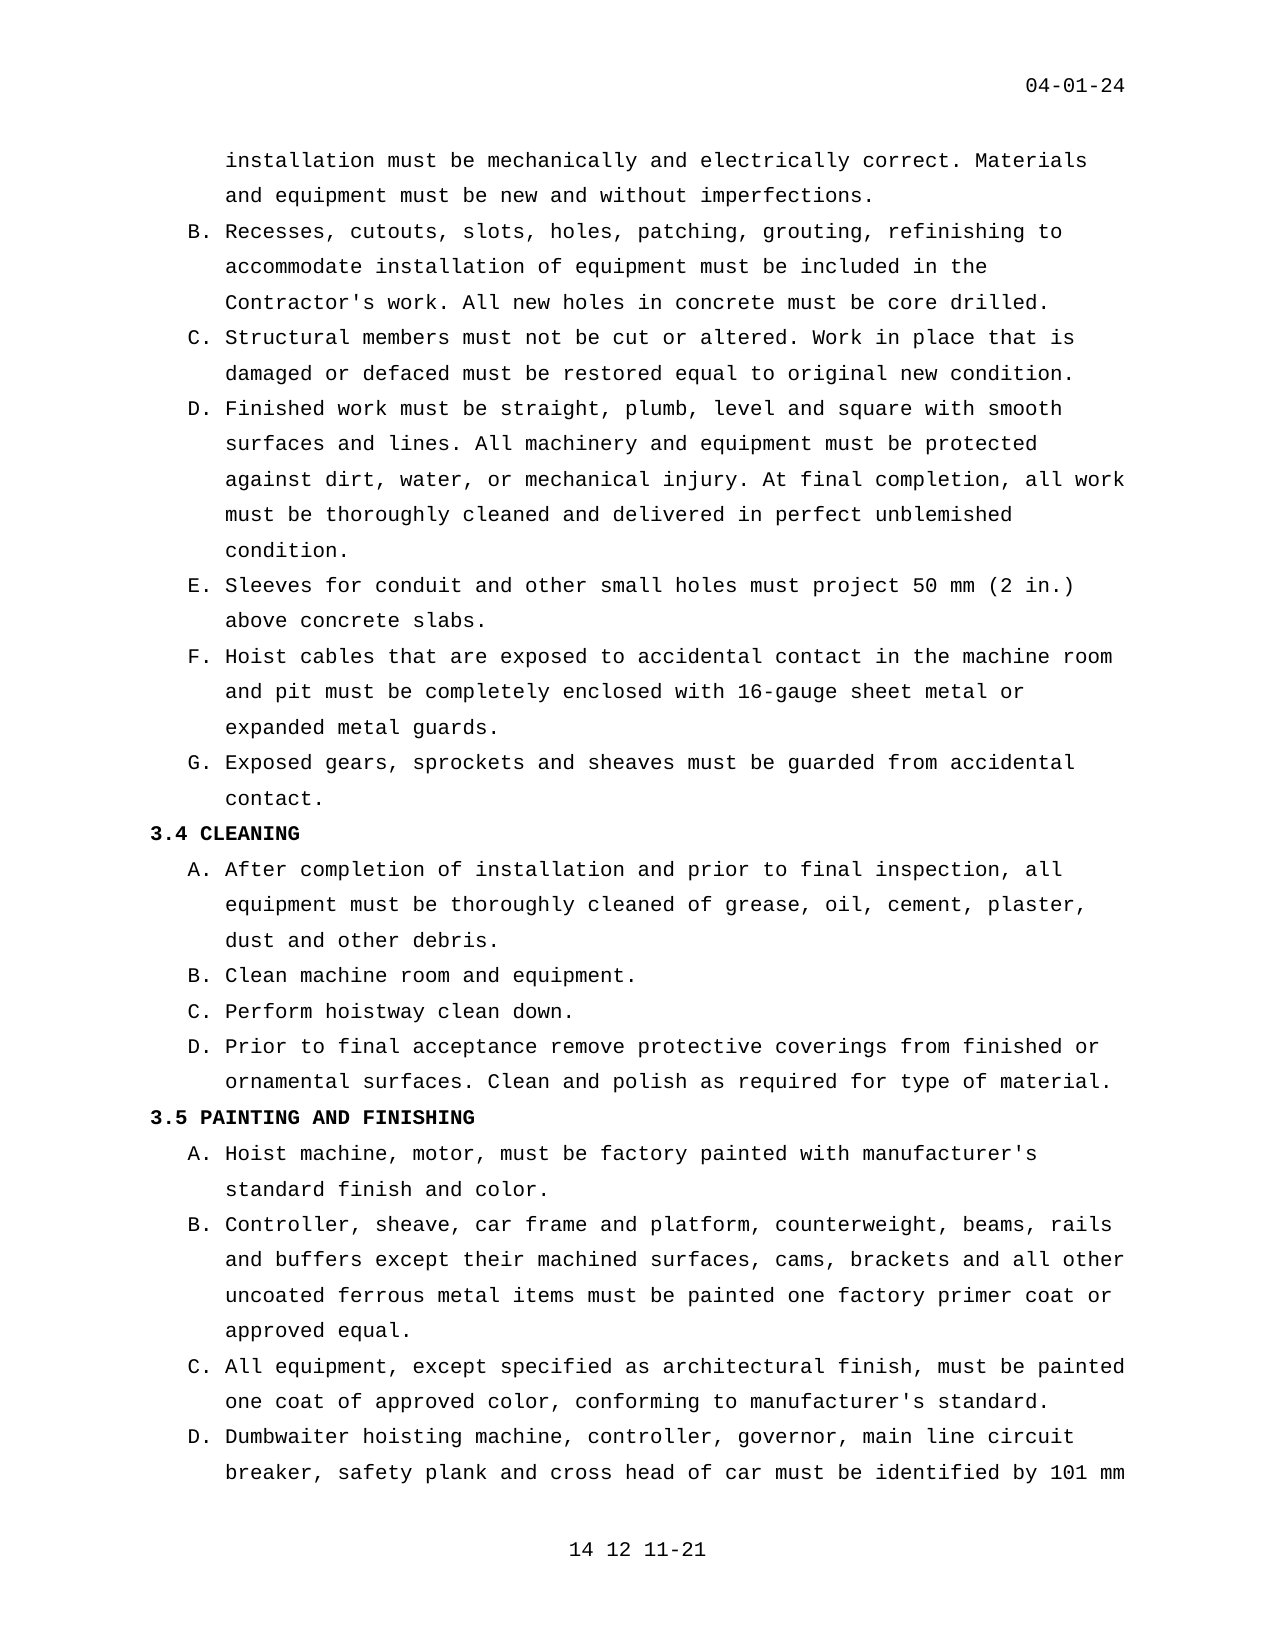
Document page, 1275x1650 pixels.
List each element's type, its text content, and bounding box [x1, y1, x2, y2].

text E. Sleeves for conduit and other small holes must project 50 mm (2 in.) above concrete slabs. [187, 575, 1125, 634]
text B. Controller, sheave, car frame and platform, counterweight, beams, rails and buffers except their machined surfaces, cams, brackets and all other uncoated ferrous metal items must be painted one factory primer coat or approved equal. [187, 1214, 1125, 1344]
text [187, 150, 1125, 209]
text 3.4 CLEANING [150, 823, 1125, 847]
text A. Hoist machine, motor, must be factory painted with manufacturer's standard finish and color. [187, 1143, 1125, 1202]
text C. Perform hoistway clean down. [187, 1001, 1125, 1024]
text D. Prior to final acceptance remove protective coverings from finished or ornamental surfaces. Clean and polish as required for type of material. [187, 1036, 1125, 1095]
text D. Finished work must be straight, plumb, level and square with smooth surfaces and lines. All machinery and equipment must be protected against dirt, water, or mechanical injury. At final completion, all work must be thoroughly cleaned and delivered in perfect unblemished condition. [187, 398, 1125, 563]
text B. Recesses, cutouts, slots, holes, patching, grouting, refinishing to accommodate installation of equipment must be included in the Contractor's work. All new holes in concrete must be core drilled. [187, 221, 1125, 315]
text A. After completion of installation and prior to final inspection, all equipment must be thoroughly cleaned of grease, oil, cement, plaster, dust and other debris. [187, 859, 1125, 953]
text 3.5 PAINTING AND FINISHING [150, 1107, 1125, 1131]
text F. Hoist cables that are exposed to accidental contact in the machine room and pit must be completely enclosed with 16-gauge sheet metal or expanded metal guards. [187, 646, 1125, 740]
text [187, 1426, 1125, 1486]
text C. All equipment, except specified as architectural finish, must be painted one coat of approved color, conforming to manufacturer's standard. [187, 1356, 1125, 1415]
text C. Structural members must not be cut or altered. Work in place that is damaged or defaced must be restored equal to original new condition. [187, 327, 1125, 386]
text G. Exposed gears, sprockets and sheaves must be guarded from accidental contact. [187, 752, 1125, 811]
text B. Clean machine room and equipment. [187, 965, 1125, 989]
